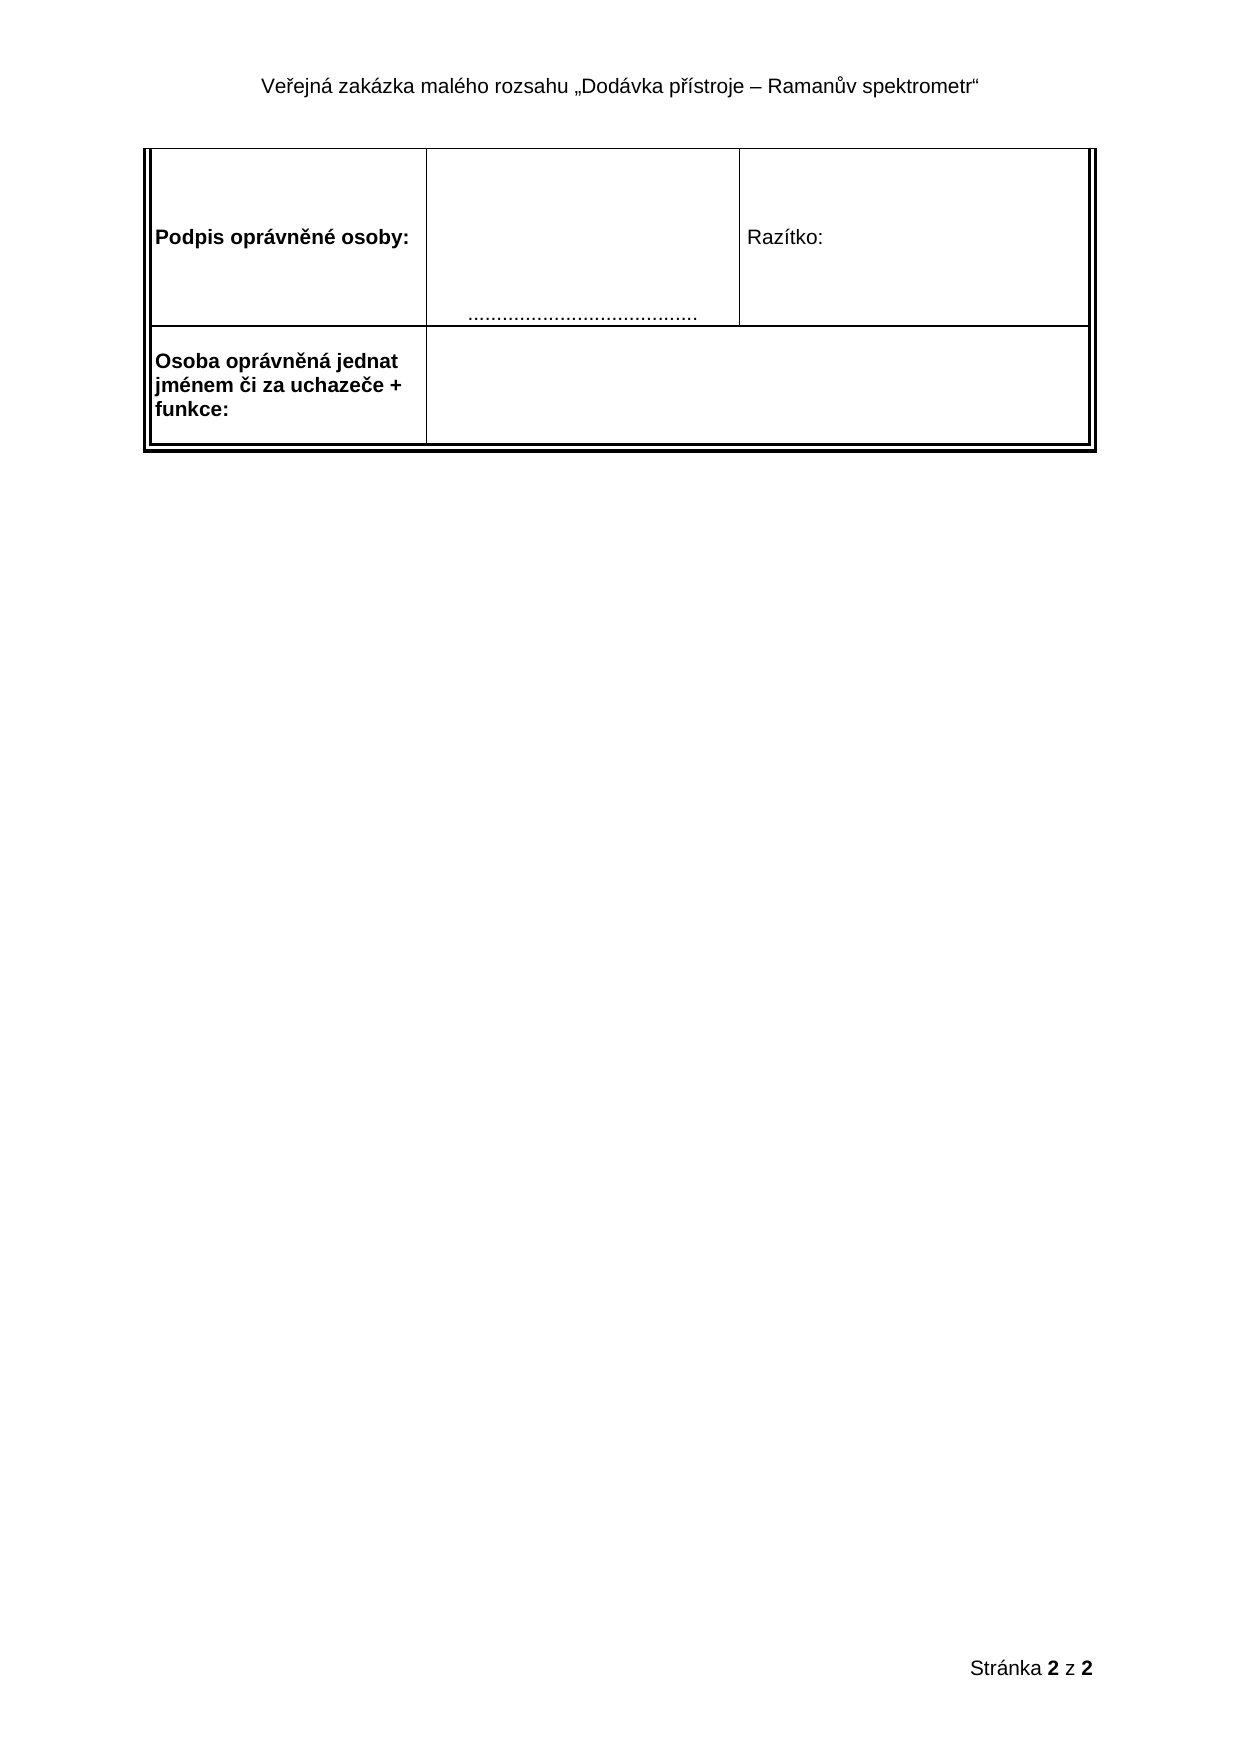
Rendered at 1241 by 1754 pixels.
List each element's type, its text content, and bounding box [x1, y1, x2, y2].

table_cell ........................................ [427, 149, 739, 325]
table_cell [427, 327, 1088, 443]
table_cell Razítko: [740, 149, 1088, 325]
table_cell Osoba oprávněná jednat jménem či za uchazeče + funkce: [152, 327, 426, 443]
table_cell Podpis oprávněné osoby: [152, 149, 426, 325]
